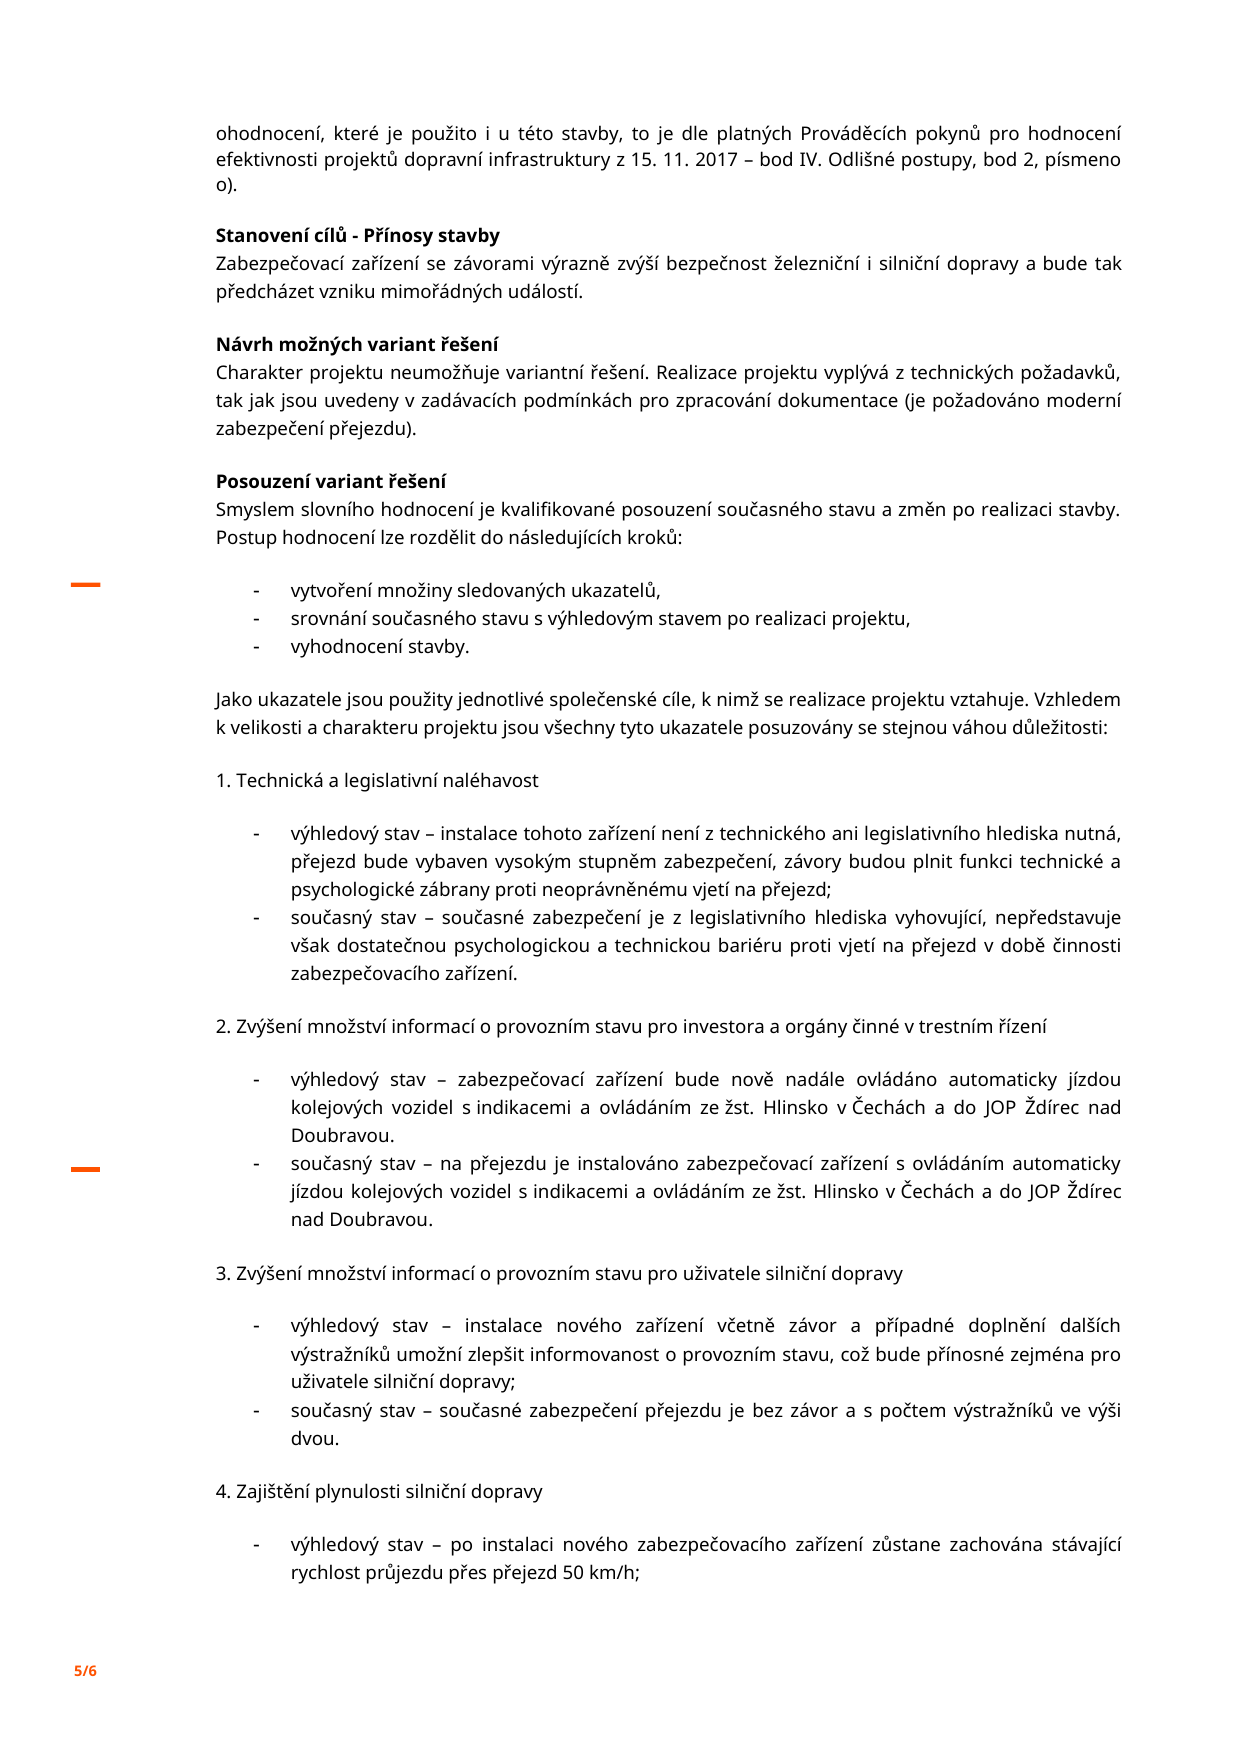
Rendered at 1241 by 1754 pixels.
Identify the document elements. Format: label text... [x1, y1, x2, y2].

list vytvoření množiny sledovaných ukazatelů, [253, 577, 1122, 603]
text Zabezpečovací zařízení se závorami výrazně zvýší bezpečnost železniční i silniční dopravy a bude tak předcházet vzniku mimořádných událostí. [216, 250, 1122, 304]
text 2. Zvýšení množství informací o provozním stavu pro investora a orgány činné v trestním řízení [216, 1014, 1122, 1039]
text 3. Zvýšení množství informací o provozním stavu pro uživatele silniční dopravy [216, 1260, 1122, 1285]
list výhledový stav – po instalaci nového zabezpečovacího zařízení zůstane zachována stávající rychlost průjezdu přes přejezd 50 km/h; [253, 1531, 1122, 1584]
subtitle Návrh možných variant řešení [216, 331, 1122, 357]
list vyhodnocení stavby. [253, 633, 1122, 659]
subtitle Posouzení variant řešení [216, 468, 1122, 494]
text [216, 121, 1122, 197]
subtitle Stanovení cílů - Přínosy stavby [216, 222, 1122, 248]
list současný stav – na přejezdu je instalováno zabezpečovací zařízení s ovládáním automaticky jízdou kolejových vozidel s indikacemi a ovládáním ze žst. Hlinsko v Čechách a do JOP Ždírec nad Doubravou. [253, 1151, 1122, 1232]
list výhledový stav – instalace tohoto zařízení není z technického ani legislativního hlediska nutná, přejezd bude vybaven vysokým stupněm zabezpečení, závory budou plnit funkci technické a psychologické zábrany proti neoprávněnému vjetí na přejezd; [253, 821, 1122, 902]
text Charakter projektu neumožňuje variantní řešení. Realizace projektu vyplývá z technických požadavků, tak jak jsou uvedeny v zadávacích podmínkách pro zpracování dokumentace (je požadováno moderní zabezpečení přejezdu). [216, 359, 1122, 441]
text Jako ukazatele jsou použity jednotlivé společenské cíle, k nimž se realizace projektu vztahuje. Vzhledem k velikosti a charakteru projektu jsou všechny tyto ukazatele posuzovány se stejnou váhou důležitosti: [216, 686, 1122, 740]
text Smyslem slovního hodnocení je kvalifikované posouzení současného stavu a změn po realizaci stavby. Postup hodnocení lze rozdělit do následujících kroků: [216, 496, 1122, 550]
list současný stav – současné zabezpečení je z legislativního hlediska vyhovující, nepředstavuje však dostatečnou psychologickou a technickou bariéru proti vjetí na přejezd v době činnosti zabezpečovacího zařízení. [253, 904, 1122, 986]
list současný stav – současné zabezpečení přejezdu je bez závor a s počtem výstražníků ve výši dvou. [253, 1397, 1122, 1450]
list výhledový stav – zabezpečovací zařízení bude nově nadále ovládáno automaticky jízdou kolejových vozidel s indikacemi a ovládáním ze žst. Hlinsko v Čechách a do JOP Ždírec nad Doubravou. [253, 1067, 1122, 1148]
list výhledový stav – instalace nového zařízení včetně závor a případné doplnění dalších výstražníků umožní zlepšit informovanost o provozním stavu, což bude přínosné zejména pro uživatele silniční dopravy; [253, 1313, 1122, 1394]
list srovnání současného stavu s výhledovým stavem po realizaci projektu, [253, 605, 1122, 631]
text 1. Technická a legislativní naléhavost [216, 767, 1122, 793]
text 4. Zajištění plynulosti silniční dopravy [216, 1478, 1122, 1503]
